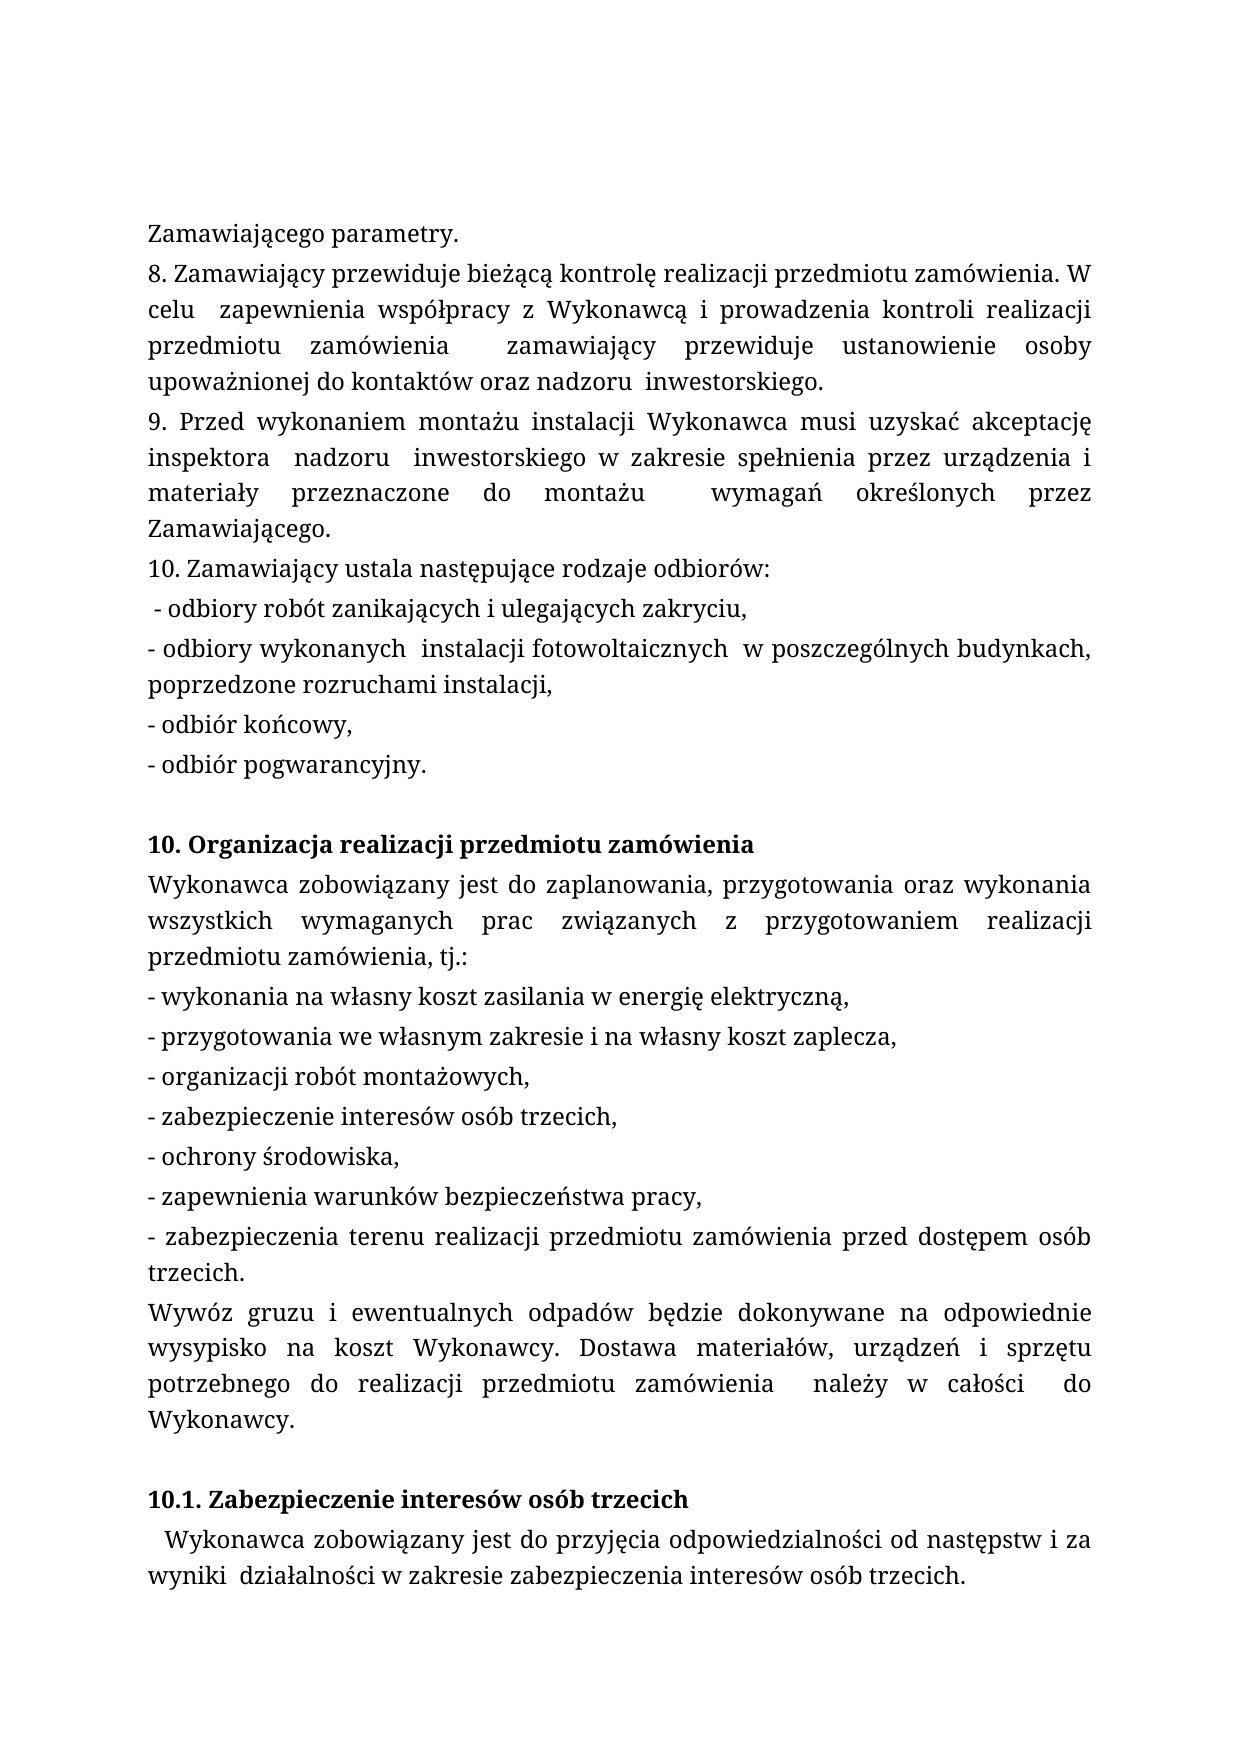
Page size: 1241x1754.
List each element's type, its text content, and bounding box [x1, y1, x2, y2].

text 9. Przed wykonaniem montażu instalacji Wykonawca musi uzyskać akceptację inspektora nadzoru inwestorskiego w zakresie spełnienia przez urządzenia i materiały przeznaczone do montażu wymagań określonych przez Zamawiającego. [148, 404, 1093, 545]
text - organizacji robót montażowych, [148, 1059, 1093, 1092]
text - odbiór końcowy, [148, 708, 1093, 741]
text - ochrony środowiska, [148, 1139, 1093, 1172]
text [148, 217, 1093, 250]
text 8. Zamawiający przewiduje bieżącą kontrolę realizacji przedmiotu zamówienia. W celu zapewnienia współpracy z Wykonawcą i prowadzenia kontroli realizacji przedmiotu zamówienia zamawiający przewiduje ustanowienie osoby upoważnionej do kontaktów oraz nadzoru inwestorskiego. [148, 257, 1093, 397]
text 10.1. Zabezpieczenie interesów osób trzecich [148, 1483, 1093, 1516]
text - odbiór pogwarancyjny. [148, 748, 1093, 781]
text - odbiory robót zanikających i ulegających zakryciu, [148, 592, 1093, 625]
text Wywóz gruzu i ewentualnych odpadów będzie dokonywane na odpowiednie wysypisko na koszt Wykonawcy. Dostawa materiałów, urządzeń i sprzętu potrzebnego do realizacji przedmiotu zamówienia należy w całości do Wykonawcy. [148, 1295, 1093, 1436]
text - zabezpieczenia terenu realizacji przedmiotu zamówienia przed dostępem osób trzecich. [148, 1219, 1093, 1288]
text - zapewnienia warunków bezpieczeństwa pracy, [148, 1179, 1093, 1212]
text - zabezpieczenie interesów osób trzecich, [148, 1099, 1093, 1132]
text - odbiory wykonanych instalacji fotowoltaicznych w poszczególnych budynkach, poprzedzone rozruchami instalacji, [148, 632, 1093, 701]
text 10. Organizacja realizacji przedmiotu zamówienia [148, 828, 1093, 861]
text 10. Zamawiający ustala następujące rodzaje odbiorów: [148, 552, 1093, 585]
text - wykonania na własny koszt zasilania w energię elektryczną, [148, 979, 1093, 1012]
text Wykonawca zobowiązany jest do zaplanowania, przygotowania oraz wykonania wszystkich wymaganych prac związanych z przygotowaniem realizacji przedmiotu zamówienia, tj.: [148, 868, 1093, 972]
text - przygotowania we własnym zakresie i na własny koszt zaplecza, [148, 1019, 1093, 1052]
text Wykonawca zobowiązany jest do przyjęcia odpowiedzialności od następstw i za wyniki działalności w zakresie zabezpieczenia interesów osób trzecich. [148, 1523, 1093, 1591]
